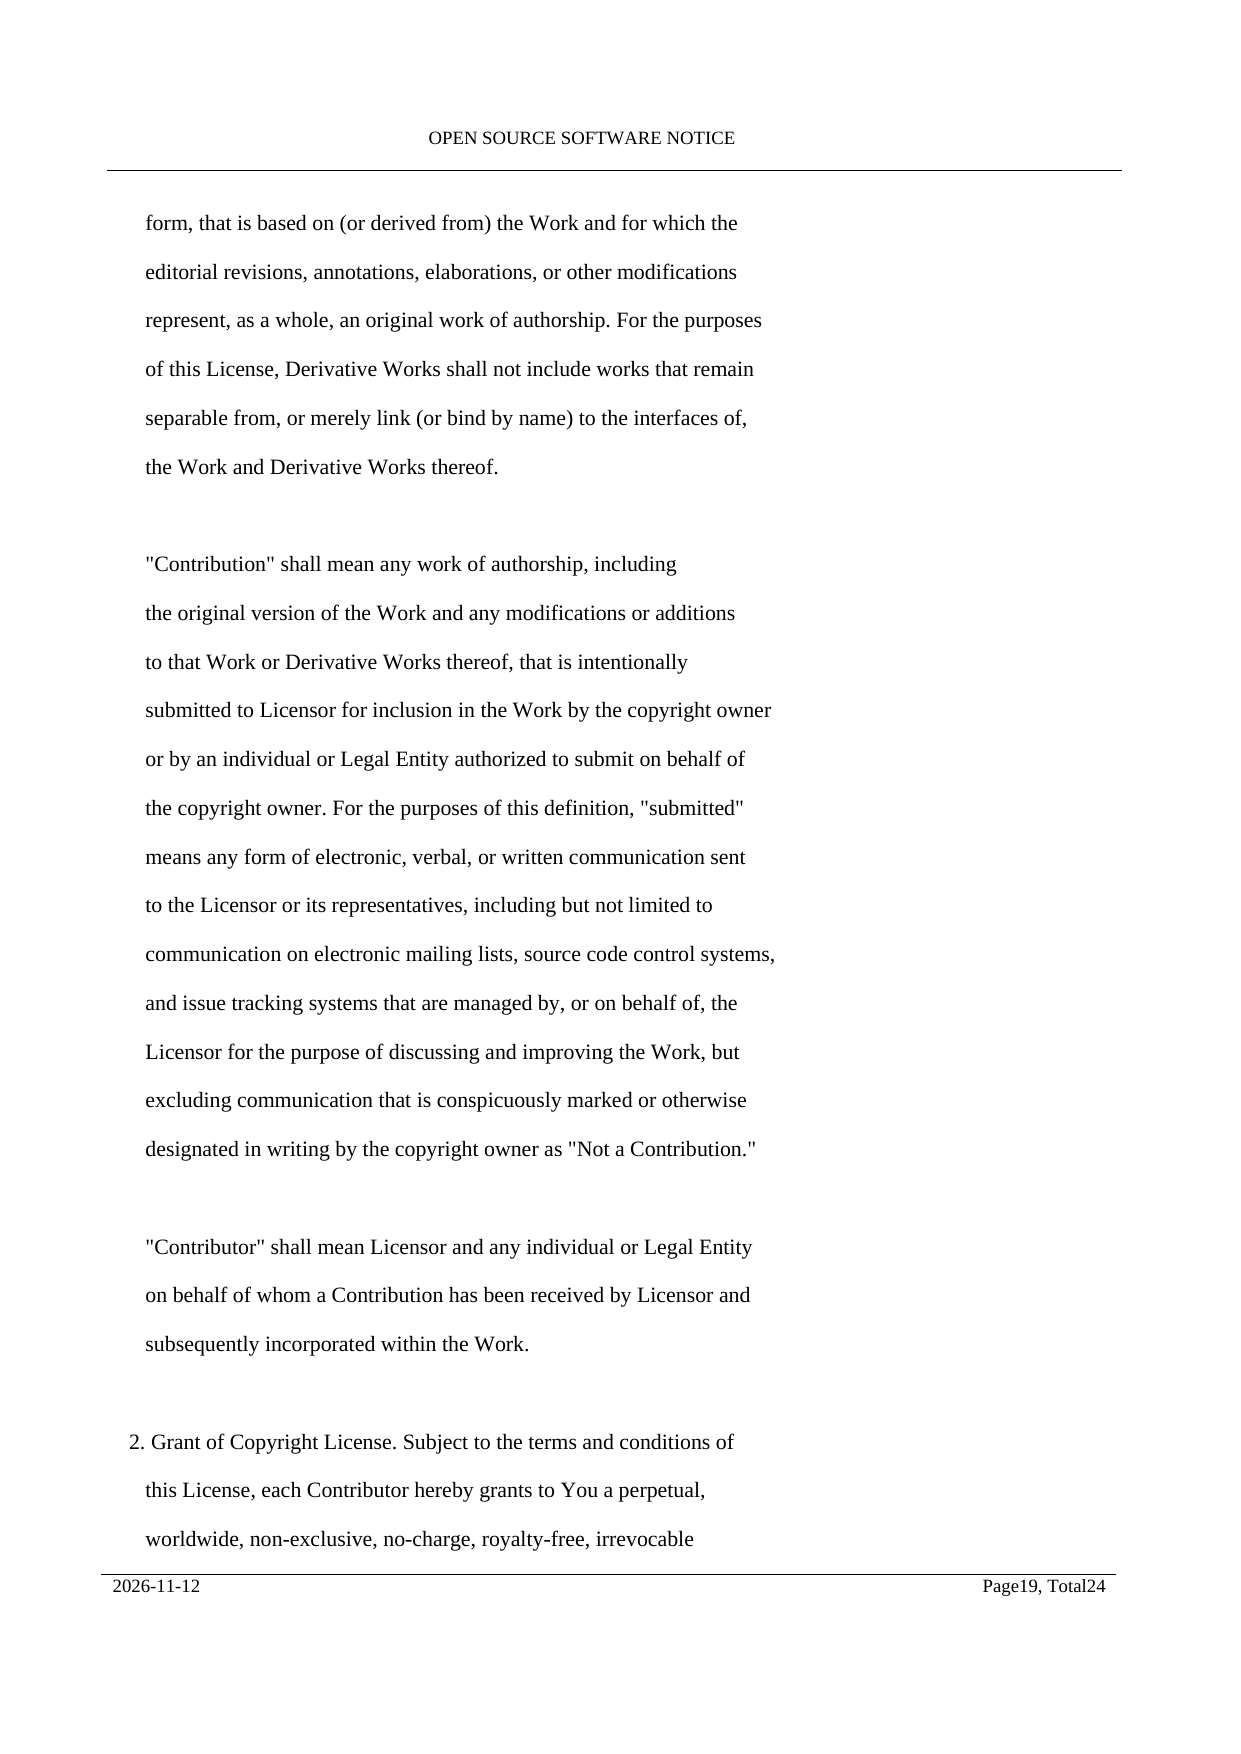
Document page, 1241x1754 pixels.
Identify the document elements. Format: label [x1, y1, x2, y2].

text [112, 206, 1128, 1555]
